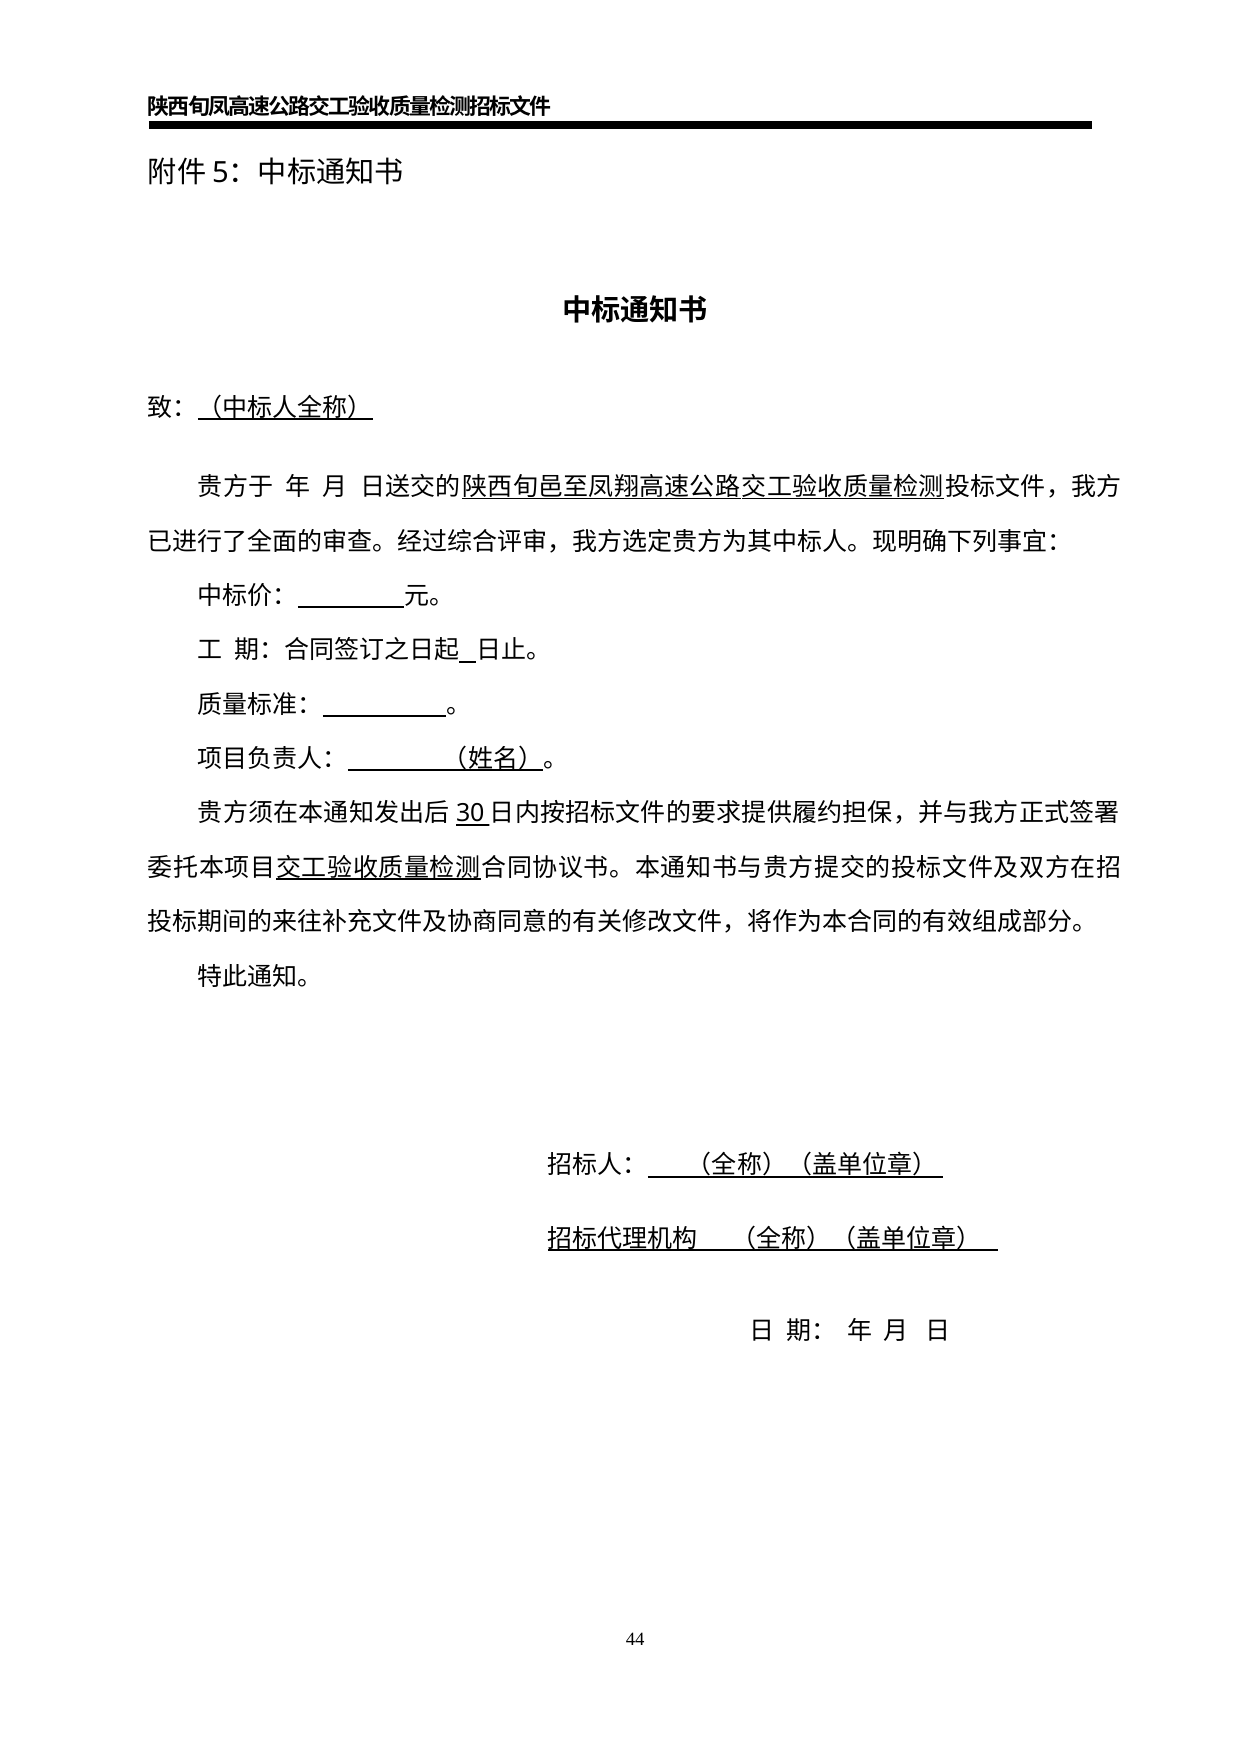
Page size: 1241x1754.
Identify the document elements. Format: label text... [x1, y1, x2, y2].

text 工 期：合同签订之日起 日止。 [148, 630, 1122, 666]
text 质量标准： 。 [148, 684, 1122, 720]
text 中标通知书 [148, 286, 1122, 328]
text 招标代理机构 （全称）（盖单位章） [148, 1218, 1122, 1255]
text 致：（中标人全称） [148, 387, 1122, 423]
text 日 期： 年 月 日 [148, 1310, 1122, 1347]
text 贵方于 年 月 日送交的陕西旬邑至凤翔高速公路交工验收质量检测投标文件，我方已进行了全面的审查。经过综合评审，我方选定贵方为其中标人。现明确下列事宜： [148, 467, 1122, 557]
text 中标价： 元。 [148, 575, 1122, 612]
text 项目负责人： （姓名）。 [148, 738, 1122, 775]
text 特此通知。 [148, 956, 1122, 992]
text 招标人： （全称）（盖单位章） [148, 1145, 1122, 1181]
text 附件5：中标通知书 [148, 148, 1122, 191]
text 贵方须在本通知发出后30日内按招标文件的要求提供履约担保，并与我方正式签署委托本项目交工验收质量检测合同协议书。本通知书与贵方提交的投标文件及双方在招投标期间的来往补充文件及协商同意的有关修改文件，将作为本合同的有效组成部分。 [148, 793, 1122, 938]
